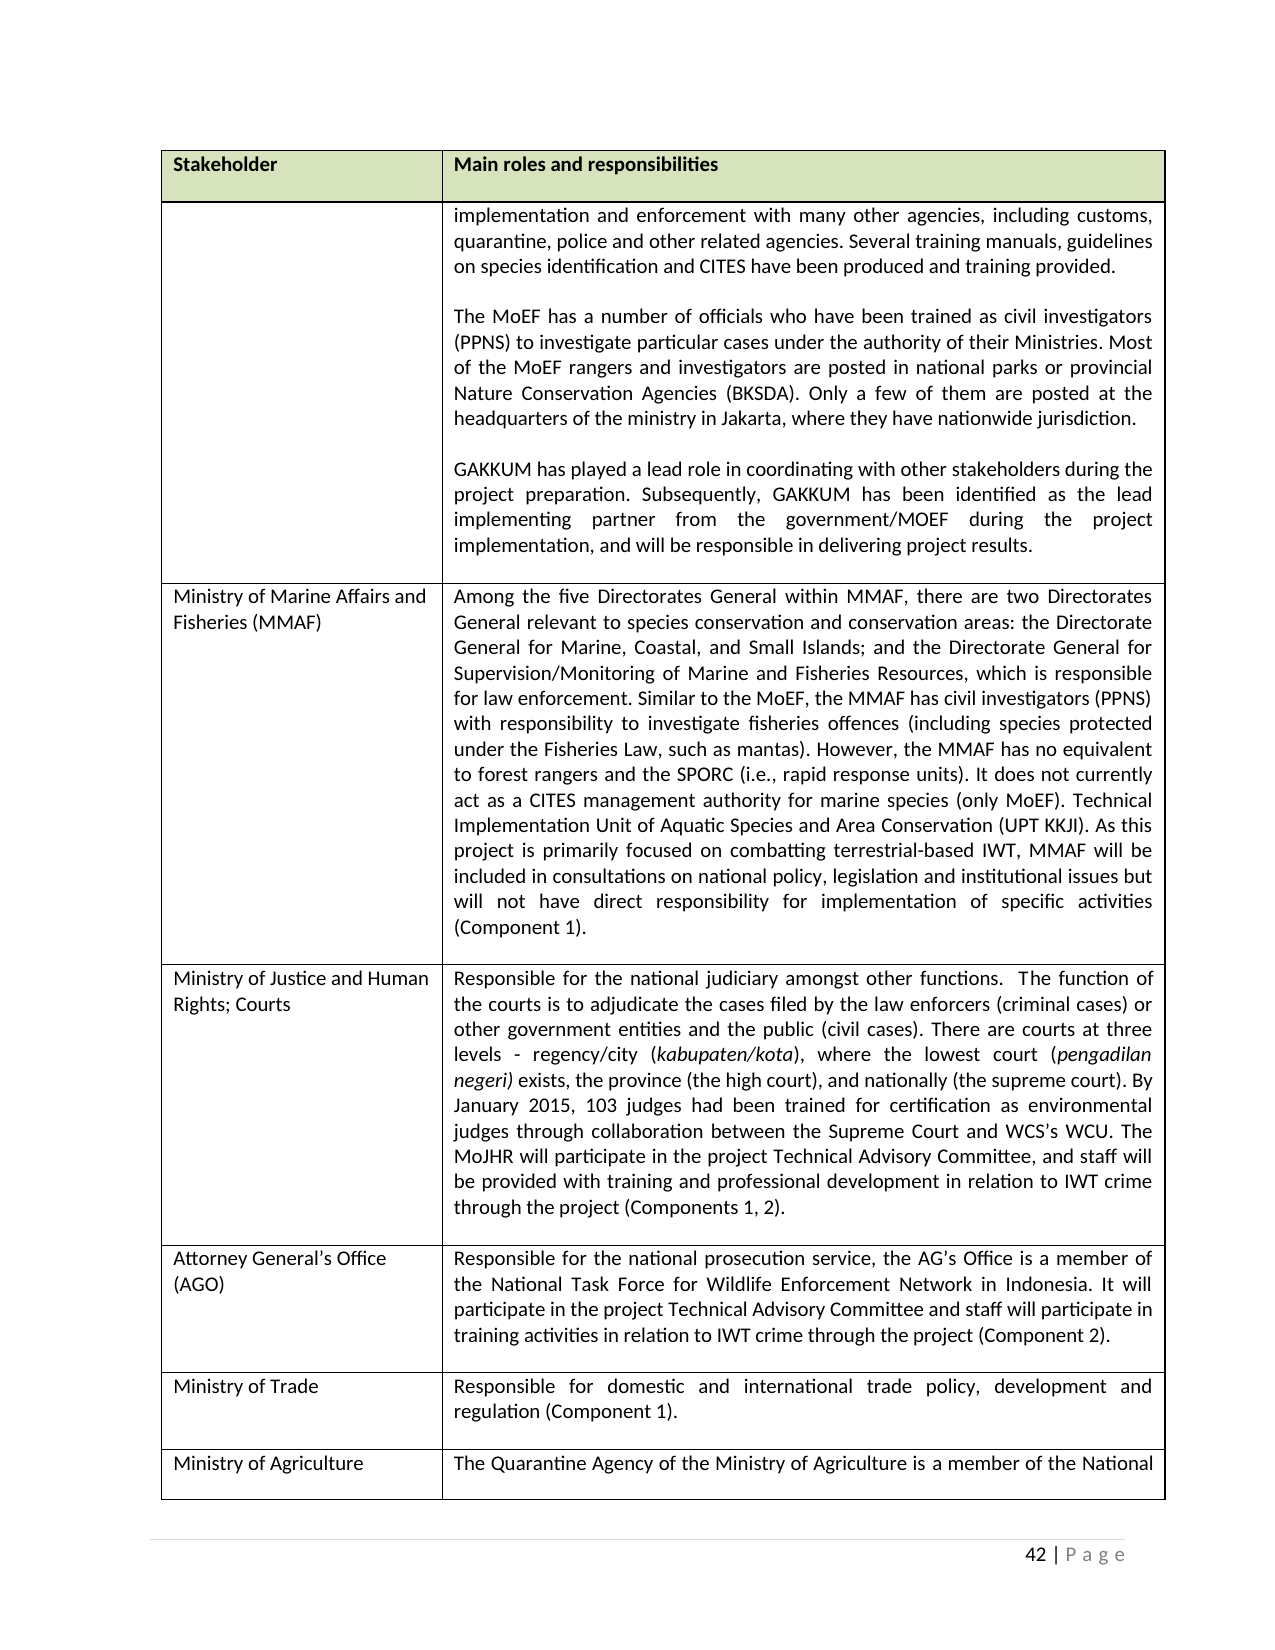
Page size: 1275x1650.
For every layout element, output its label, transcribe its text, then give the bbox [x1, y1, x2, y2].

table_cell Responsible for domestic and international trade policy, development and regulation (Component 1). [443, 1373, 1164, 1449]
table_cell Responsible for the national prosecution service, the AG’s Office is a member of the National Task Force for Wildlife Enforcement Network in Indonesia. It will participate in the project Technical Advisory Committee and staff will participate in training activities in relation to IWT crime through the project (Component 2). [443, 1246, 1164, 1372]
table_header Main roles and responsibilities [443, 151, 1164, 201]
table_cell Ministry of Justice and Human Rights; Courts [162, 965, 442, 1244]
table_cell Attorney General’s Office (AGO) [162, 1246, 442, 1372]
table_cell Among the five Directorates General within MMAF, there are two Directorates General relevant to species conservation and conservation areas: the Directorate General for Marine, Coastal, and Small Islands; and the Directorate General for Supervision/Monitoring of Marine and Fisheries Resources, which is responsible for law enforcement. Similar to the MoEF, the MMAF has civil investigators (PPNS) with responsibility to investigate fisheries offences (including species protected under the Fisheries Law, such as mantas). However, the MMAF has no equivalent to forest rangers and the SPORC (i.e., rapid response units). It does not currently act as a CITES management authority for marine species (only MoEF). Technical Implementation Unit of Aquatic Species and Area Conservation (UPT KKJI). As this project is primarily focused on combatting terrestrial-based IWT, MMAF will be included in consultations on national policy, legislation and institutional issues but will not have direct responsibility for implementation of specific activities (Component 1). [443, 584, 1164, 964]
table_cell Ministry of Marine Affairs and Fisheries (MMAF) [162, 584, 442, 964]
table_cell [162, 203, 442, 582]
table_cell Ministry of Trade [162, 1373, 442, 1449]
table_cell Ministry of Agriculture [162, 1450, 442, 1499]
table_header Stakeholder [162, 151, 442, 201]
table_cell Responsible for the national judiciary amongst other functions. The function of the courts is to adjudicate the cases filed by the law enforcers (criminal cases) or other government entities and the public (civil cases). There are courts at three levels - regency/city (kabupaten/kota), where the lowest court (pengadilan negeri) exists, the province (the high court), and nationally (the supreme court). By January 2015, 103 judges had been trained for certification as environmental judges through collaboration between the Supreme Court and WCS’s WCU. The MoJHR will participate in the project Technical Advisory Committee, and staff will be provided with training and professional development in relation to IWT crime through the project (Components 1, 2). [443, 965, 1164, 1244]
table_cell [443, 1450, 1164, 1499]
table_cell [443, 203, 1164, 582]
